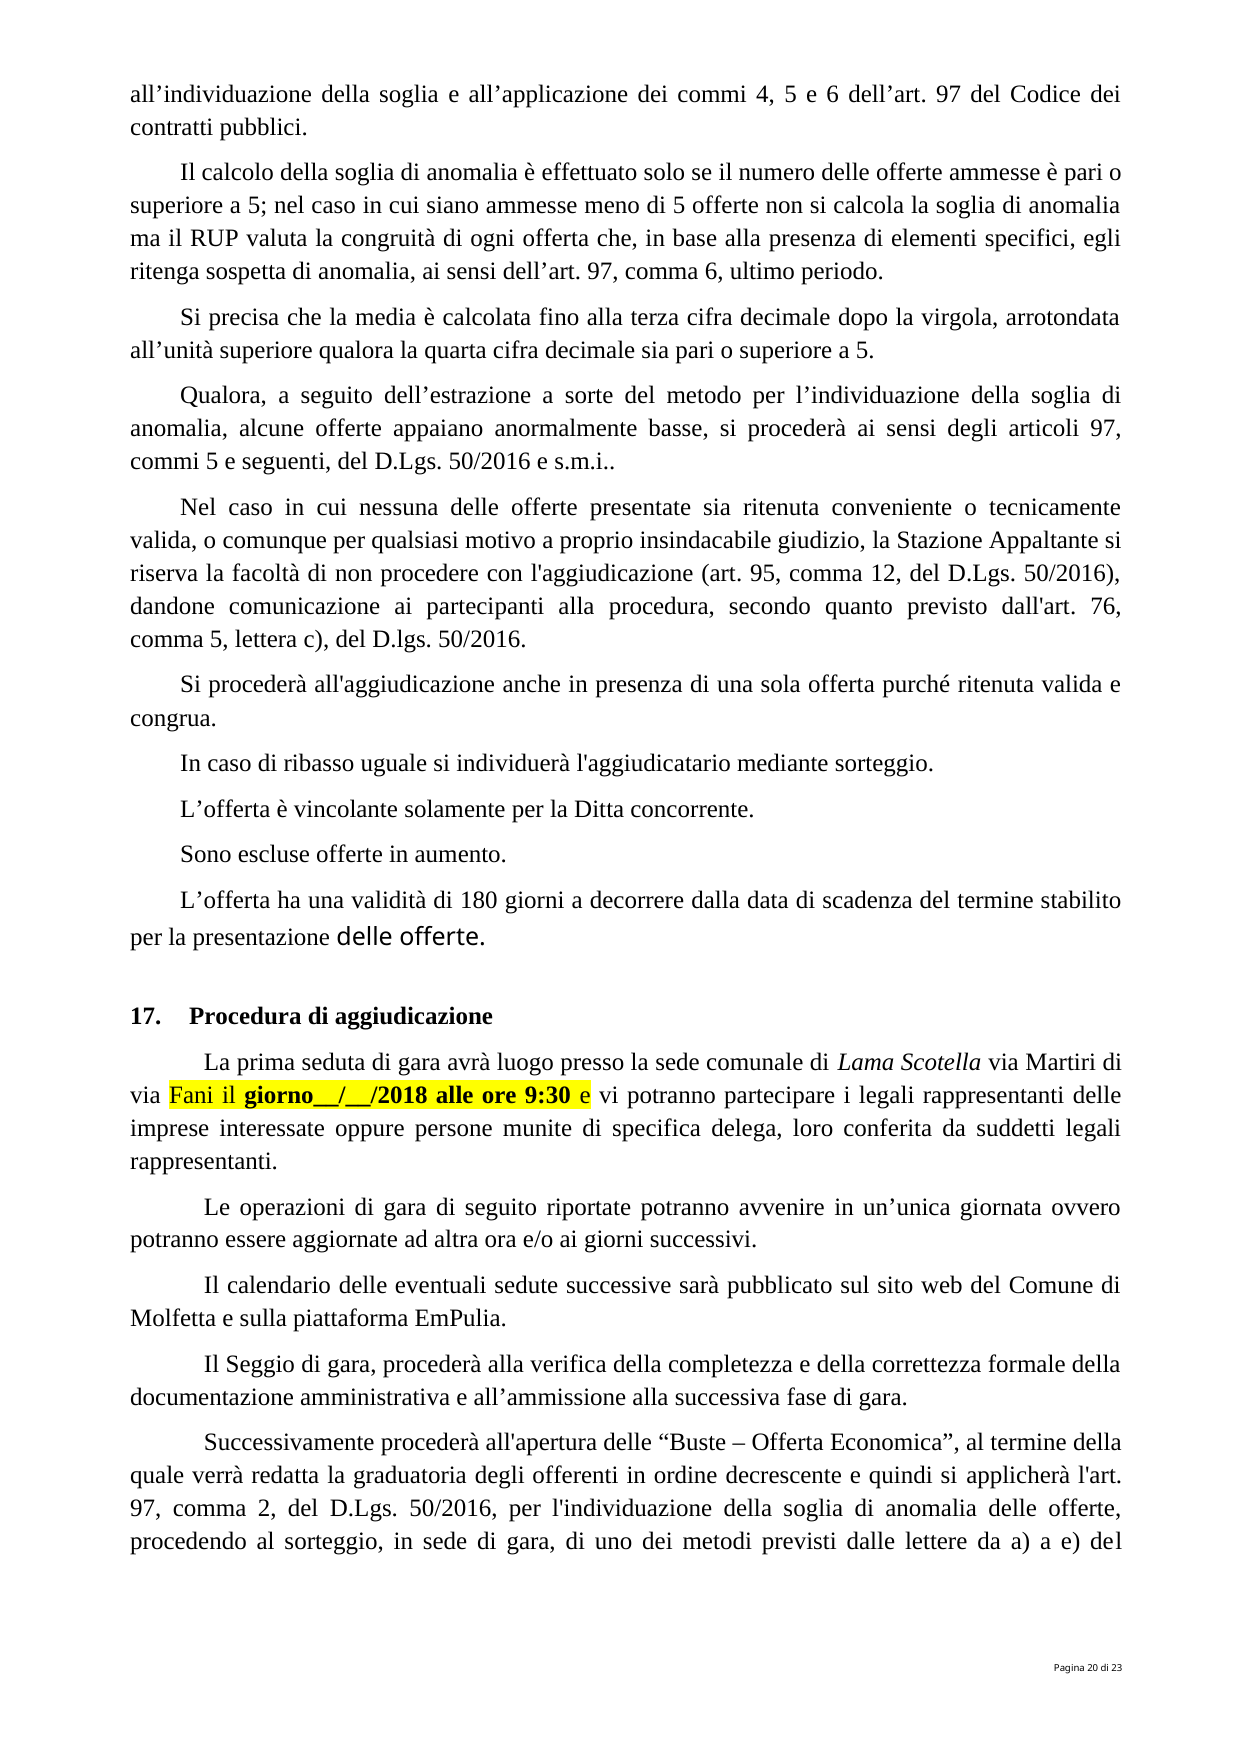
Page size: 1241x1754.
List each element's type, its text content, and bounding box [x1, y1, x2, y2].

text L’offerta è vincolante solamente per la Ditta concorrente. [130, 794, 1122, 822]
text Nel caso in cui nessuna delle offerte presentate sia ritenuta conveniente o tecnicamente valida, o comunque per qualsiasi motivo a proprio insindacabile giudizio, la Stazione Appaltante si riserva la facoltà di non procedere con l'aggiudicazione (art. 95, comma 12, del D.Lgs. 50/2016), dandone comunicazione ai partecipanti alla procedura, secondo quanto previsto dall'art. 76, comma 5, lettera c), del D.lgs. 50/2016. [130, 492, 1122, 653]
text Le operazioni di gara di seguito riportate potranno avvenire in un’unica giornata ovvero potranno essere aggiornate ad altra ora e/o ai giorni successivi. [130, 1192, 1122, 1253]
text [130, 79, 1122, 141]
text Il calcolo della soglia di anomalia è effettuato solo se il numero delle offerte ammesse è pari o superiore a 5; nel caso in cui siano ammesse meno di 5 offerte non si calcola la soglia di anomalia ma il RUP valuta la congruità di ogni offerta che, in base alla presenza di elementi specifici, egli ritenga sospetta di anomalia, ai sensi dell’art. 97, comma 6, ultimo periodo. [130, 157, 1122, 285]
text Il Seggio di gara, procederà alla verifica della completezza e della correttezza formale della documentazione amministrativa e all’ammissione alla successiva fase di gara. [130, 1349, 1122, 1410]
text L’offerta ha una validità di 180 giorni a decorrere dalla data di scadenza del termine stabilito per la presentazione delle offerte. [130, 885, 1122, 953]
text In caso di ribasso uguale si individuerà l'aggiudicatario mediante sorteggio. [130, 748, 1122, 777]
text Sono escluse offerte in aumento. [130, 839, 1122, 868]
text La prima seduta di gara avrà luogo presso la sede comunale di Lama Scotella via Martiri di via Fani il giorno__/__/2018 alle ore 9:30 e vi potranno partecipare i legali rappresentanti delle imprese interessate oppure persone munite di specifica delega, loro conferita da suddetti legali rappresentanti. [130, 1047, 1122, 1175]
text Si precisa che la media è calcolata fino alla terza cifra decimale dopo la virgola, arrotondata all’unità superiore qualora la quarta cifra decimale sia pari o superiore a 5. [130, 302, 1122, 364]
list Procedura di aggiudicazione [130, 1001, 1122, 1030]
text Il calendario delle eventuali sedute successive sarà pubblicato sul sito web del Comune di Molfetta e sulla piattaforma EmPulia. [130, 1270, 1122, 1332]
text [130, 1427, 1122, 1555]
text Si procederà all'aggiudicazione anche in presenza di una sola offerta purché ritenuta valida e congrua. [130, 669, 1122, 731]
text Qualora, a seguito dell’estrazione a sorte del metodo per l’individuazione della soglia di anomalia, alcune offerte appaiano anormalmente basse, si procederà ai sensi degli articoli 97, commi 5 e seguenti, del D.Lgs. 50/2016 e s.m.i.. [130, 380, 1122, 475]
